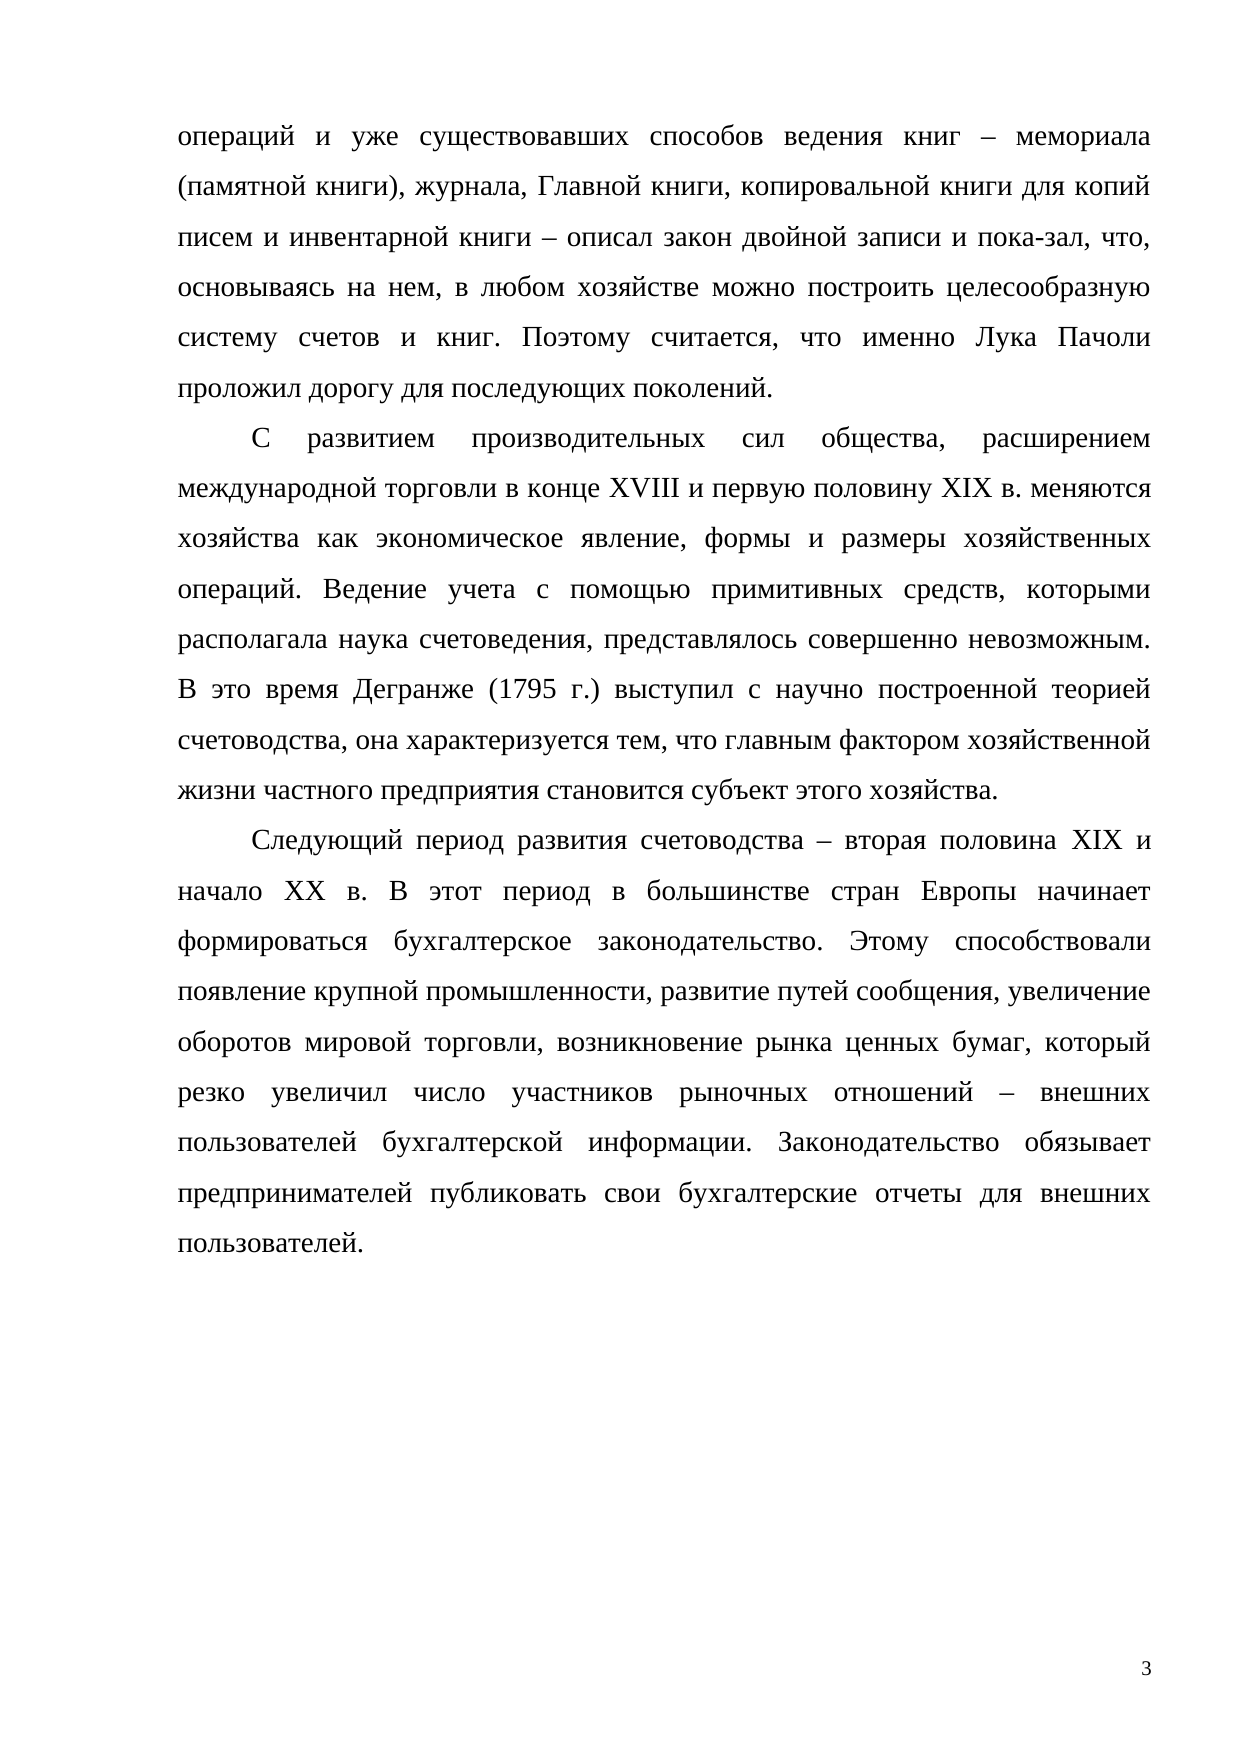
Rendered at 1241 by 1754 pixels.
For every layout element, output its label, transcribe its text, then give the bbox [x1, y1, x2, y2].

text Следующий период развития счетоводства – вторая половина XIX и начало XX в. В этот период в большинстве стран Европы начинает формироваться бухгалтерское законодательство. Этому способствовали появление крупной промышленности, развитие путей сообщения, увеличение оборотов мировой торговли, возникновение рынка ценных бумаг, который резко увеличил число участников рыночных отношений – внешних пользователей бухгалтерской информации. Законодательство обязывает предпринимателей публиковать свои бухгалтерские отчеты для внешних пользователей. [177, 822, 1152, 1258]
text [177, 118, 1152, 403]
text С развитием производительных сил общества, расширением международной торговли в конце XVIII и первую половину XIX в. меняются хозяйства как экономическое явление, формы и размеры хозяйственных операций. Ведение учета с помощью примитивных средств, которыми располагала наука счетоведения, представлялось совершенно невозможным. В это время Дегранже (1795 г.) выступил с научно построенной теорией счетоводства, она характеризуется тем, что главным фактором хозяйственной жизни частного предприятия становится субъект этого хозяйства. [177, 420, 1152, 806]
